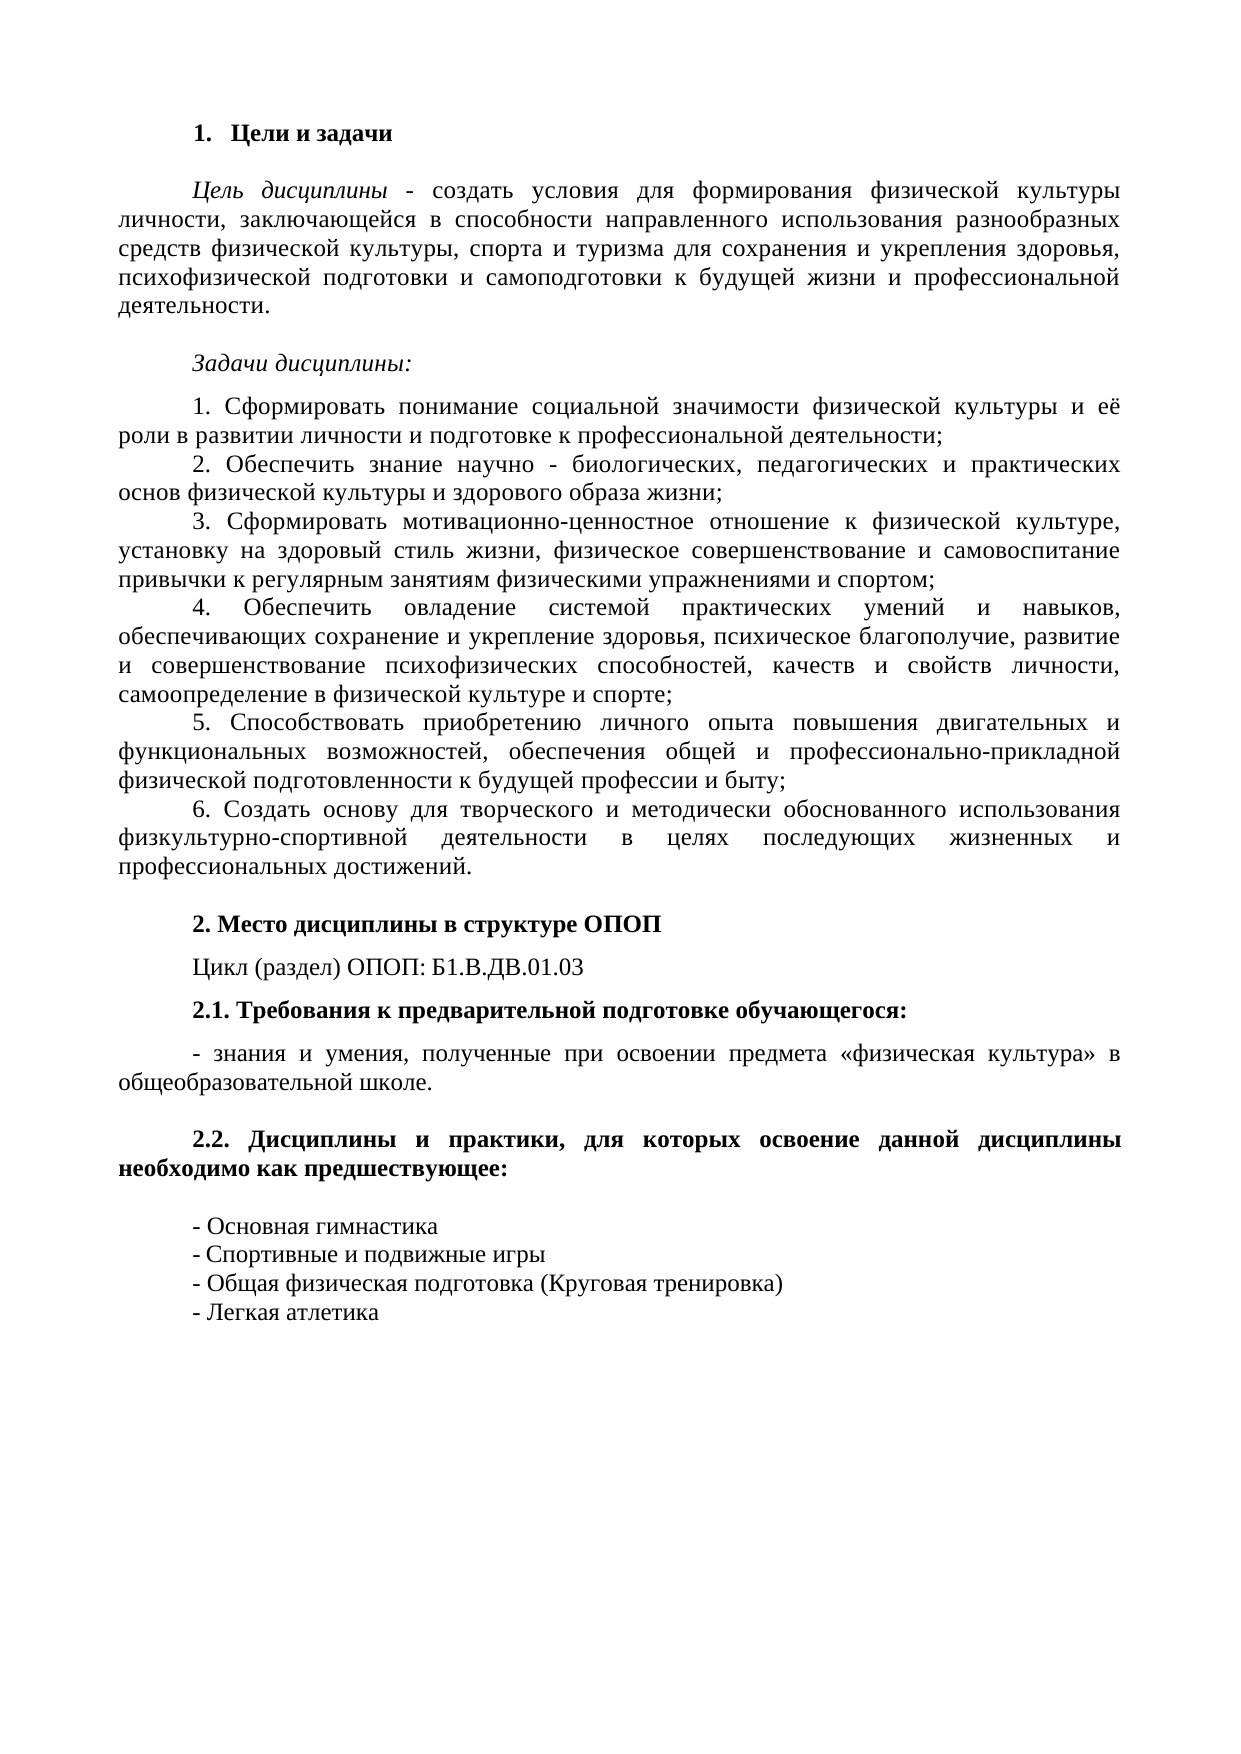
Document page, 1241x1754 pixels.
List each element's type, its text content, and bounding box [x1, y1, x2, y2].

list Цели и задачи [193, 118, 1122, 147]
text - знания и умения, полученные при освоении предмета «физическая культура» в общеобразовательной школе. [118, 1038, 1122, 1096]
text - Общая физическая подготовка (Круговая тренировка) [118, 1268, 1122, 1297]
text 2. Место дисциплины в структуре ОПОП [118, 909, 1122, 937]
text 1. Сформировать понимание социальной значимости физической культуры и её роли в развитии личности и подготовке к профессиональной деятельности; [118, 391, 1122, 449]
text - Спортивные и подвижные игры [118, 1239, 1122, 1268]
text Задачи дисциплины: [118, 348, 1122, 377]
text 2.2. Дисциплины и практики, для которых освоение данной дисциплины необходимо как предшествующее: [118, 1124, 1122, 1182]
text 6. Создать основу для творческого и методически обоснованного использования физкультурно-спортивной деятельности в целях последующих жизненных и профессиональных достижений. [118, 794, 1122, 880]
text 4. Обеспечить овладение системой практических умений и навыков, обеспечивающих сохранение и укрепление здоровья, психическое благополучие, развитие и совершенствование психофизических способностей, качеств и свойств личности, самоопределение в физической культуре и спорте; [118, 592, 1122, 707]
text - Легкая атлетика [118, 1297, 1122, 1326]
text 5. Способствовать приобретению личного опыта повышения двигательных и функциональных возможностей, обеспечения общей и профессионально-прикладной физической подготовленности к будущей профессии и быту; [118, 707, 1122, 794]
text Цель дисциплины - создать условия для формирования физической культуры личности, заключающейся в способности направленного использования разнообразных средств физической культуры, спорта и туризма для сохранения и укрепления здоровья, психофизической подготовки и самоподготовки к будущей жизни и профессиональной деятельности. [118, 176, 1122, 319]
text 2.1. Требования к предварительной подготовке обучающегося: [118, 995, 1122, 1024]
text 2. Обеспечить знание научно - биологических, педагогических и практических основ физической культуры и здорового образа жизни; [118, 449, 1122, 506]
text Цикл (раздел) ОПОП: Б1.В.ДВ.01.03 [118, 952, 1122, 981]
text - Основная гимнастика [118, 1211, 1122, 1239]
text 3. Сформировать мотивационно-ценностное отношение к физической культуре, установку на здоровый стиль жизни, физическое совершенствование и самовоспитание привычки к регулярным занятиям физическими упражнениями и спортом; [118, 506, 1122, 592]
